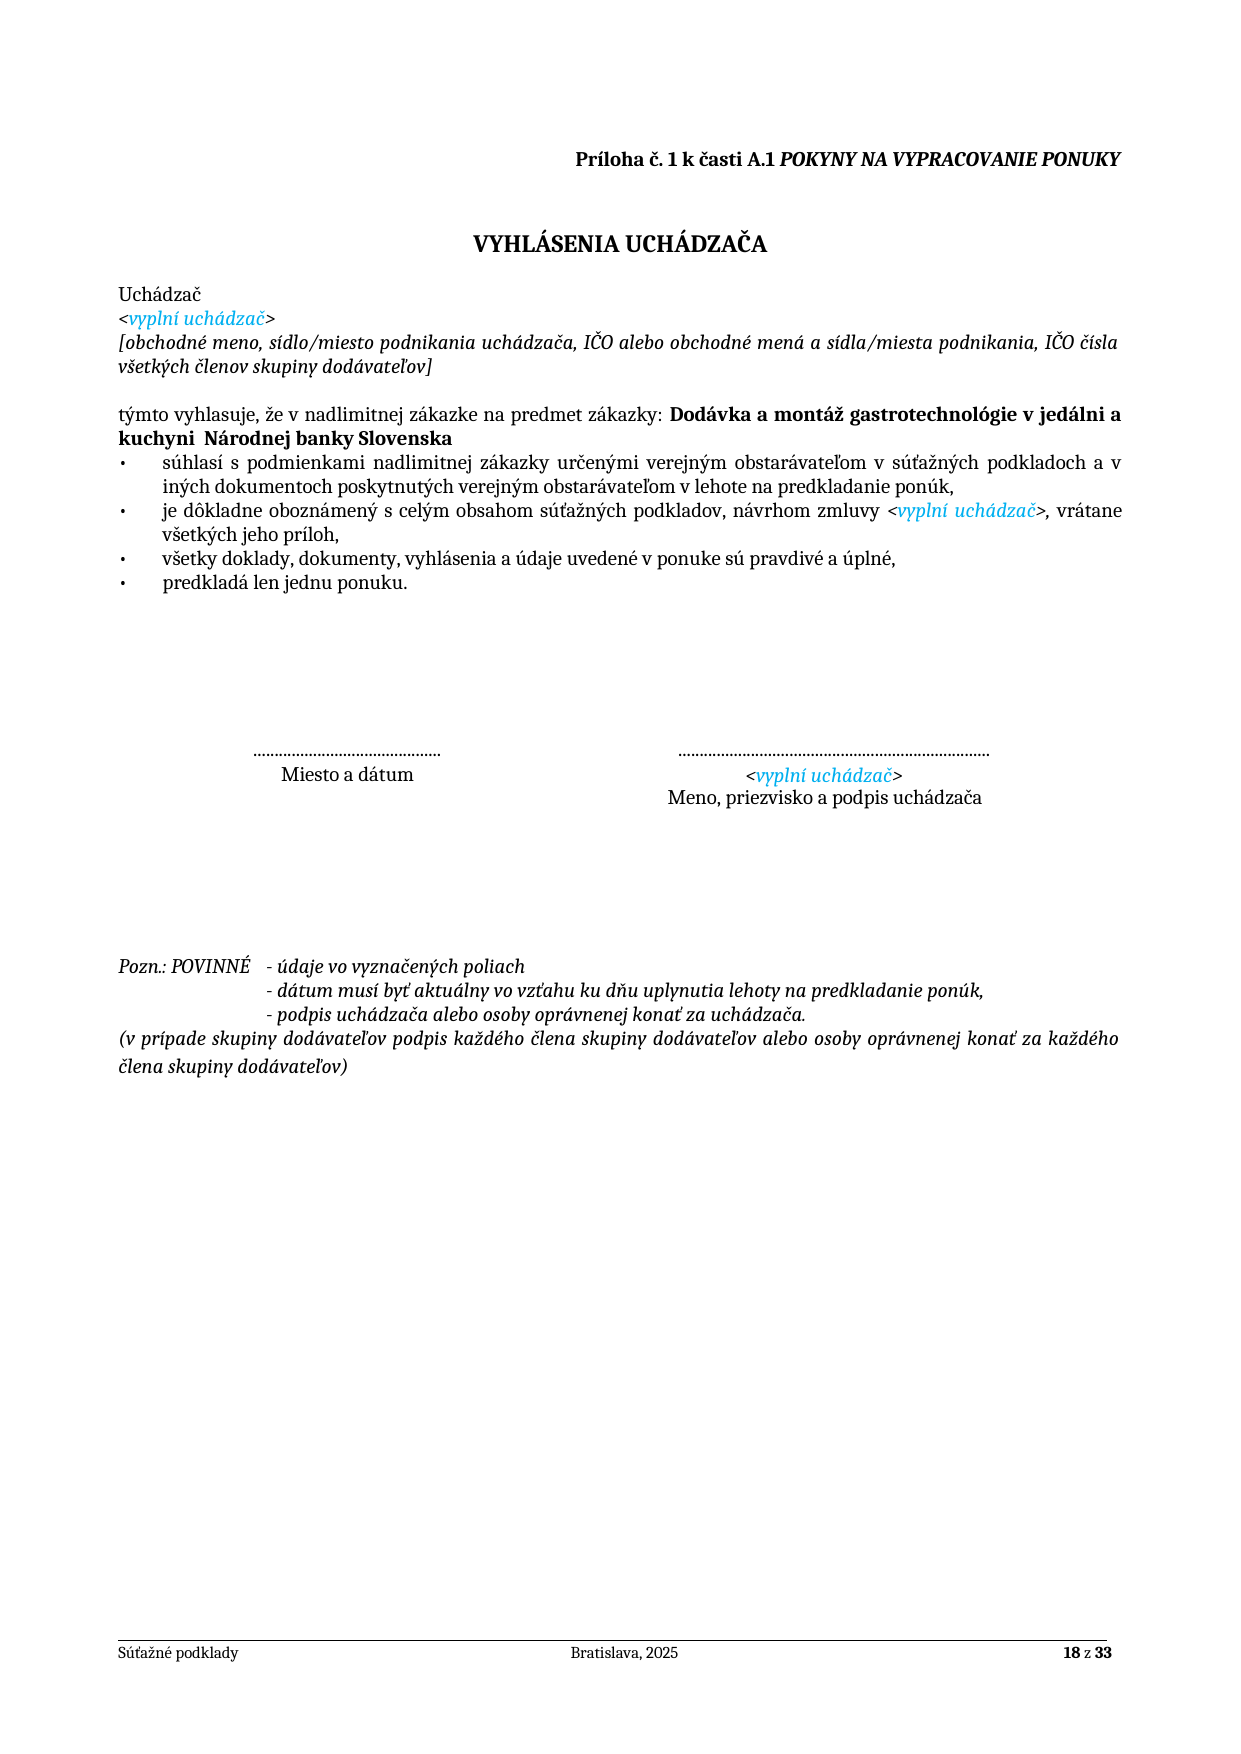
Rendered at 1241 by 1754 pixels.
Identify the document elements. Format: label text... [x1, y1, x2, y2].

text <vyplní uchádzač> [118, 307, 1122, 331]
text • súhlasí s podmienkami nadlimitnej zákazky určenými verejným obstarávateľom v súťažných podkladoch a v iných dokumentoch poskytnutých verejným obstarávateľom v lehote na predkladanie ponúk, [118, 451, 1122, 498]
table_cell Miesto a dátum [129, 763, 544, 811]
text - dátum musí byť aktuálny vo vzťahu ku dňu uplynutia lehoty na predkladanie ponúk, [266, 979, 1122, 1003]
table_header ......................................................................... [546, 738, 1122, 762]
text [obchodné meno, sídlo/miesto podnikania uchádzača, IČO alebo obchodné mená a sídla/miesta podnikania, IČO čísla všetkých členov skupiny dodávateľov] [118, 331, 1122, 379]
text • je dôkladne oboznámený s celým obsahom súťažných podkladov, návrhom zmluvy <vyplní uchádzač>, vrátane všetkých jeho príloh, [118, 498, 1122, 546]
text - podpis uchádzača alebo osoby oprávnenej konať za uchádzača. [266, 1003, 1122, 1027]
text (v prípade skupiny dodávateľov podpis každého člena skupiny dodávateľov alebo osoby oprávnenej konať za každého člena skupiny dodávateľov) [118, 1027, 1122, 1078]
table_header ............................................ [129, 738, 544, 762]
text Príloha č. 1 k časti A.1 POKYNY NA VYPRACOVANIE PONUKY [118, 148, 1122, 172]
text • všetky doklady, dokumenty, vyhlásenia a údaje uvedené v ponuke sú pravdivé a úplné, [118, 546, 1122, 570]
text týmto vyhlasuje, že v nadlimitnej zákazke na predmet zákazky: Dodávka a montáž gastrotechnológie v jedálni a kuchyni Národnej banky Slovenska [118, 403, 1122, 451]
text VYHLÁSENIA UCHÁDZAČA [118, 230, 1122, 259]
text Uchádzač [118, 283, 1122, 307]
text • predkladá len jednu ponuku. [118, 570, 1122, 594]
text Pozn.: POVINNÉ - údaje vo vyznačených poliach [118, 955, 1122, 979]
table_cell <vyplní uchádzač> Meno, priezvisko a podpis uchádzača [546, 763, 1122, 811]
